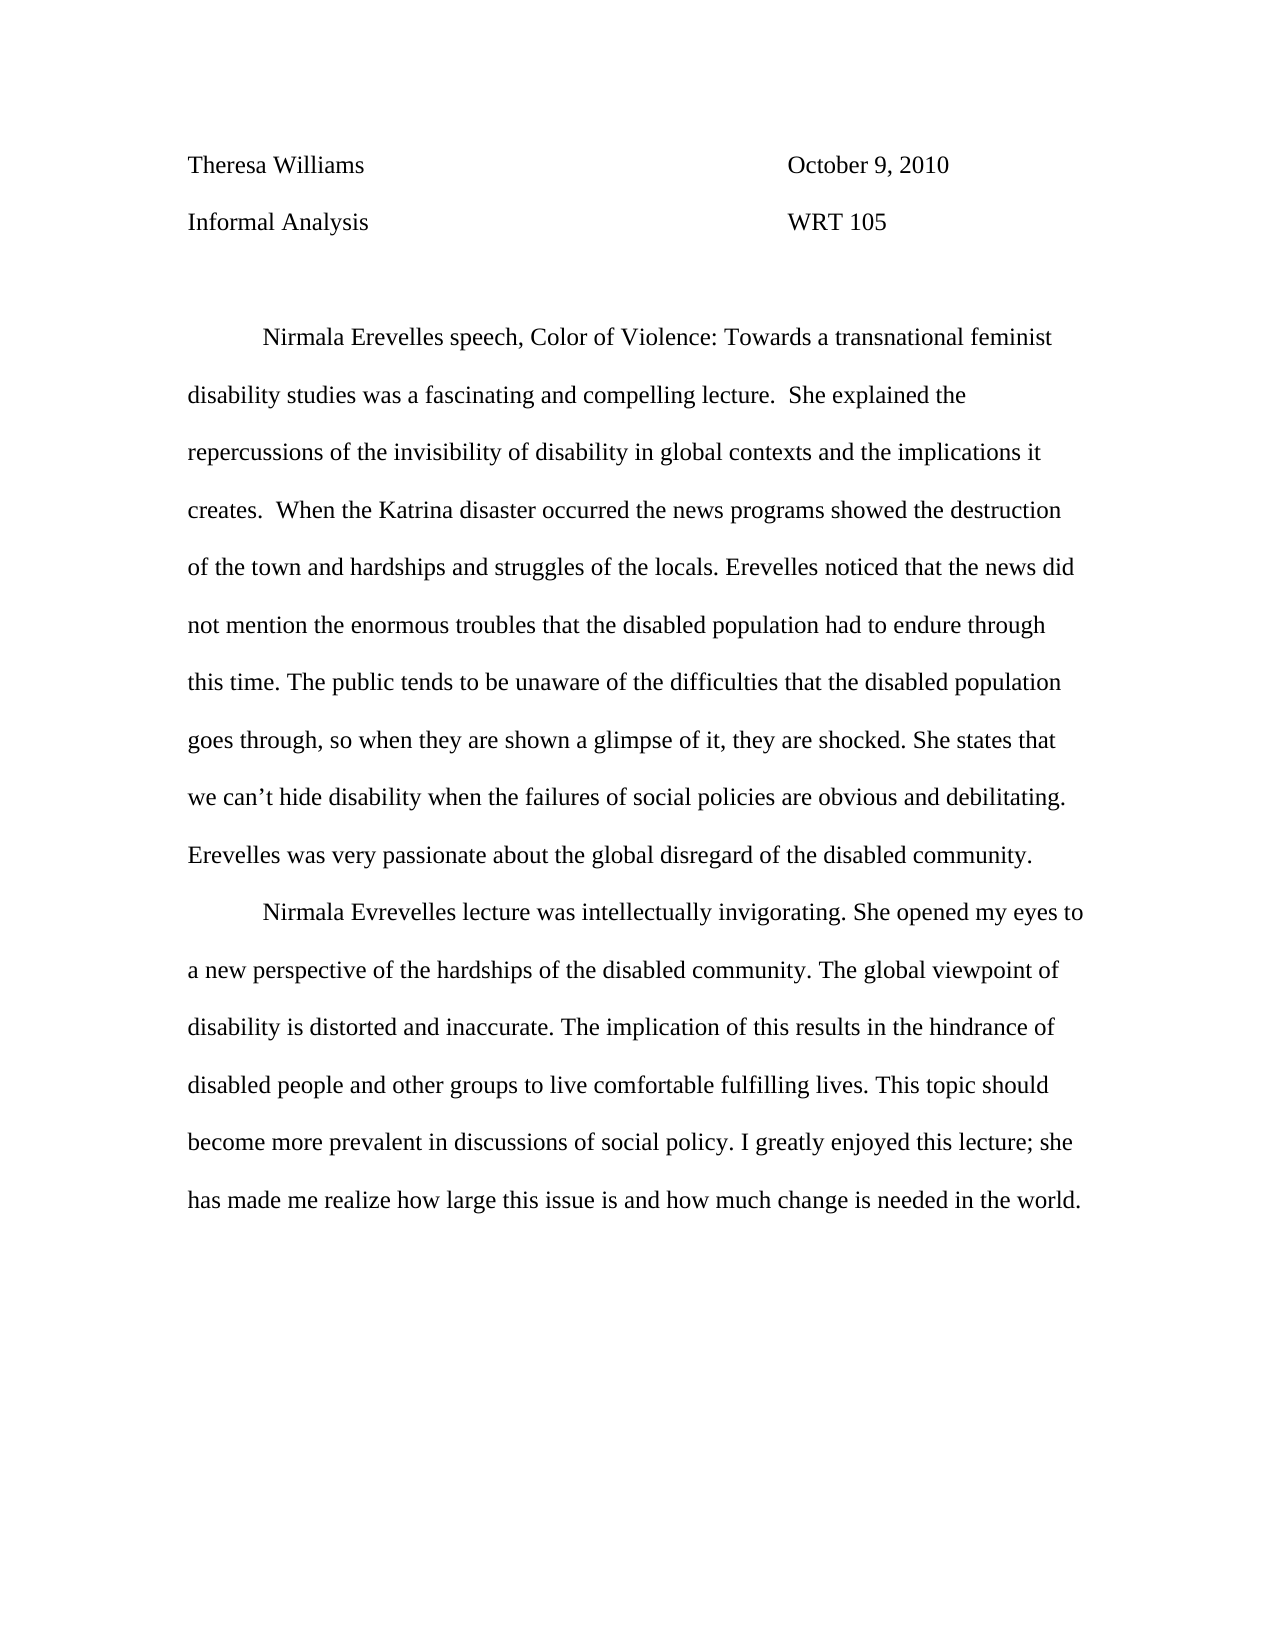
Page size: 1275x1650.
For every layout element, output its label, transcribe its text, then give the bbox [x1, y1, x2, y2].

text Nirmala Erevelles speech, Color of Violence: Towards a transnational feminist disability studies was a fascinating and compelling lecture. She explained the repercussions of the invisibility of disability in global contexts and the implications it creates. When the Katrina disaster occurred the news programs showed the destruction of the town and hardships and struggles of the locals. Erevelles noticed that the news did not mention the enormous troubles that the disabled population had to endure through this time. The public tends to be unaware of the difficulties that the disabled population goes through, so when they are shown a glimpse of it, they are shocked. She states that we can’t hide disability when the failures of social policies are obvious and debilitating. Erevelles was very passionate about the global disregard of the disabled community. [187, 322, 1087, 869]
text Nirmala Evrevelles lecture was intellectually invigorating. She opened my eyes to a new perspective of the hardships of the disabled community. The global viewpoint of disability is distorted and inaccurate. The implication of this results in the hindrance of disabled people and other groups to live comfortable fulfilling lives. This topic should become more prevalent in discussions of social policy. I greatly enjoyed this lecture; she has made me realize how large this issue is and how much change is needed in the world. [187, 897, 1087, 1214]
text Informal Analysis WRT 105 [187, 207, 1087, 236]
text Theresa Williams October 9, 2010 [187, 150, 1087, 179]
